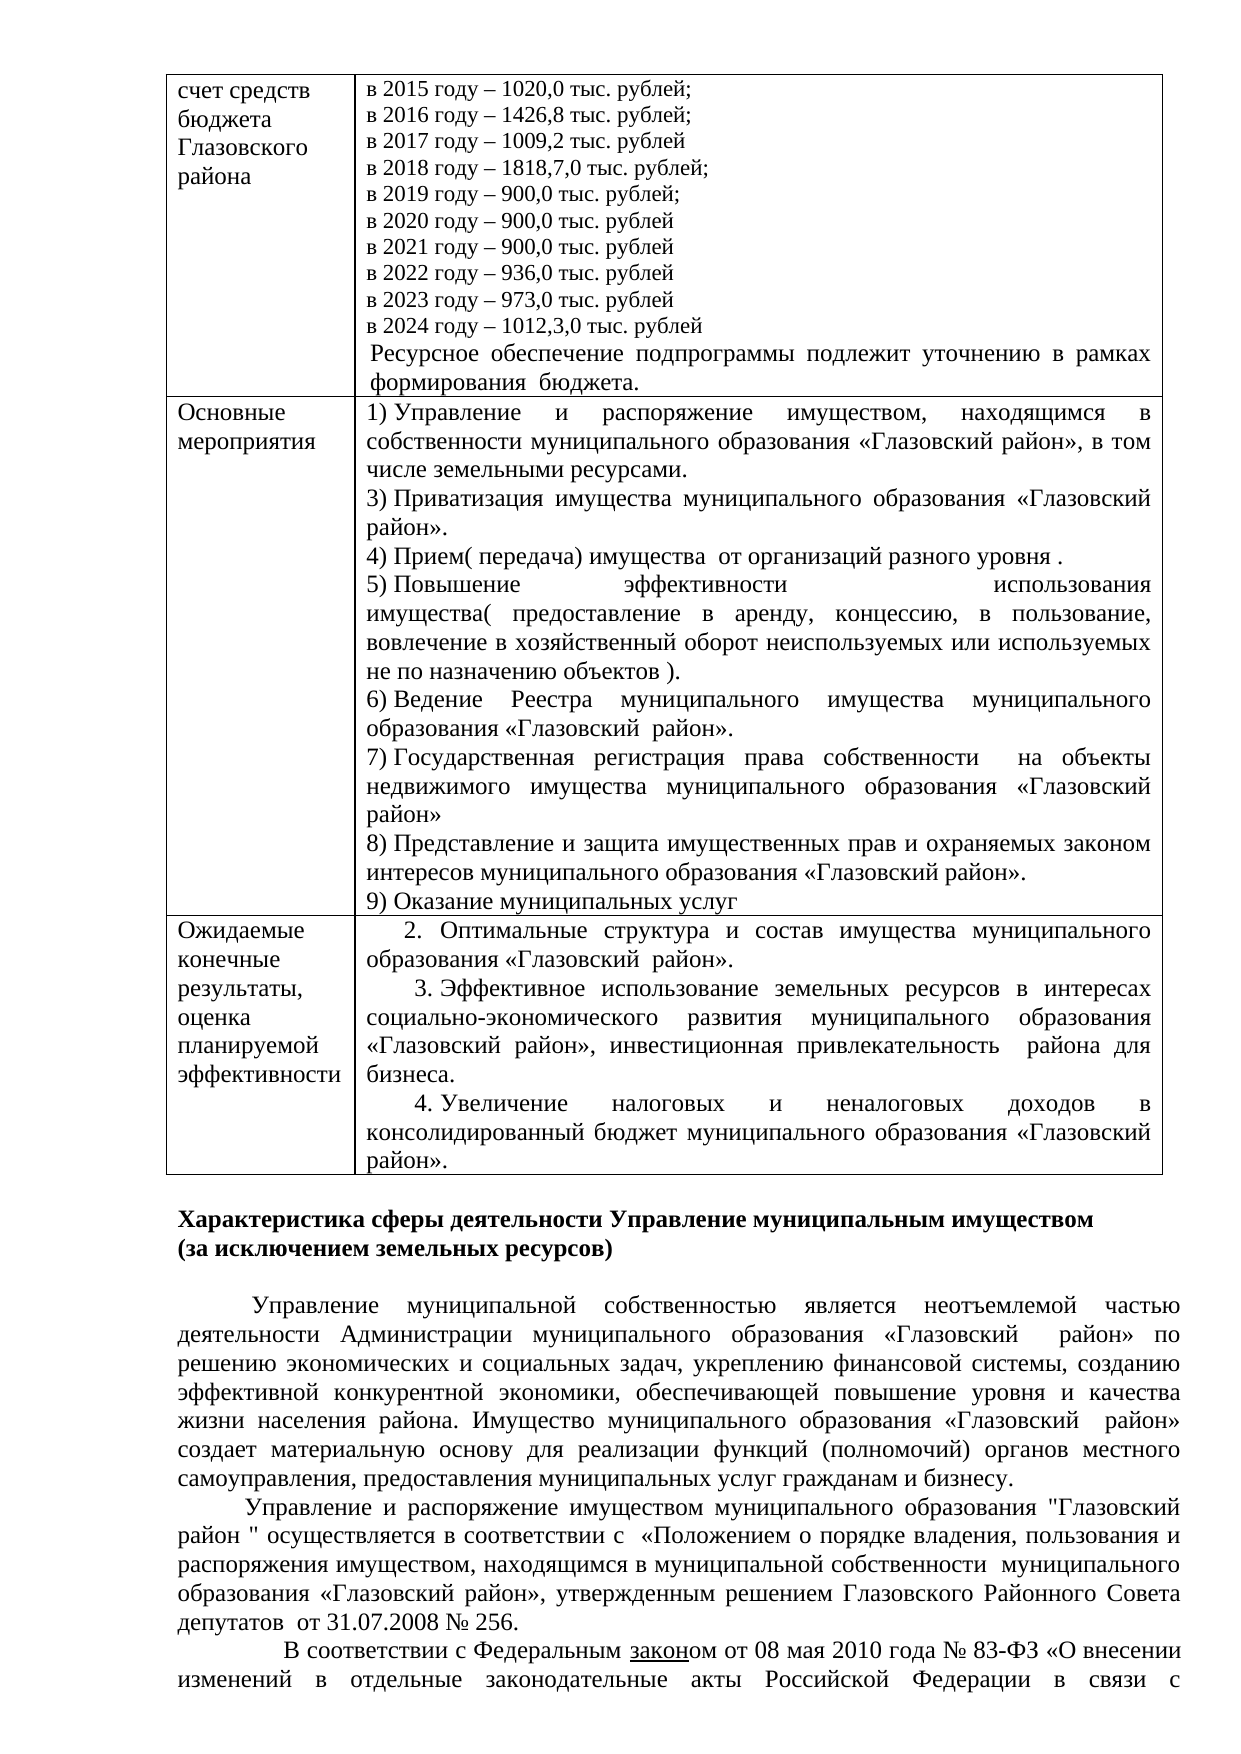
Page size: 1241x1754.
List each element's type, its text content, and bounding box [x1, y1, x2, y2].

text Управление муниципальной собственностью является неотъемлемой частью деятельности Администрации муниципального образования «Глазовский район» по решению экономических и социальных задач, укреплению финансовой системы, созданию эффективной конкурентной экономики, обеспечивающей повышение уровня и качества жизни населения района. Имущество муниципального образования «Глазовский район» создает материальную основу для реализации функций (полномочий) органов местного самоуправления, предоставления муниципальных услуг гражданам и бизнесу. [177, 1290, 1181, 1492]
table_cell Оптимальные структура и состав имущества муниципального образования «Глазовский район». Эффективное использование земельных ресурсов в интересах социально-экономического развития муниципального образования «Глазовский район», инвестиционная привлекательность района для бизнеса. Увеличение налоговых и неналоговых доходов в консолидированный бюджет муниципального образования «Глазовский район». [356, 916, 1162, 1174]
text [177, 1635, 1181, 1693]
table_cell Ожидаемые конечные результаты, оценка планируемой эффективности [167, 916, 354, 1174]
table_cell Основные мероприятия [167, 397, 354, 914]
text (за исключением земельных ресурсов) [177, 1233, 1181, 1262]
table_cell 1) Управление и распоряжение имуществом, находящимся в собственности муниципального образования «Глазовский район», в том числе земельными ресурсами. 3) Приватизация имущества муниципального образования «Глазовский район». 4) Прием( передача) имущества от организаций разного уровня . 5) Повышение эффективности использования имущества( предоставление в аренду, концессию, в пользование, вовлечение в хозяйственный оборот неиспользуемых или используемых не по назначению объектов ). 6) Ведение Реестра муниципального имущества муниципального образования «Глазовский район». 7) Государственная регистрация права собственности на объекты недвижимого имущества муниципального образования «Глазовский район» 8) Представление и защита имущественных прав и охраняемых законом интересов муниципального образования «Глазовский район». 9) Оказание муниципальных услуг [356, 397, 1162, 914]
text Управление и распоряжение имуществом муниципального образования "Глазовский район " осуществляется в соответствии с «Положением о порядке владения, пользования и распоряжения имуществом, находящимся в муниципальной собственности муниципального образования «Глазовский район», утвержденным решением Глазовского Районного Совета депутатов от 31.07.2008 № 256. [177, 1492, 1181, 1635]
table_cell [167, 75, 354, 396]
text Характеристика сферы деятельности Управление муниципальным имуществом [177, 1204, 1181, 1233]
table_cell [356, 75, 1162, 396]
